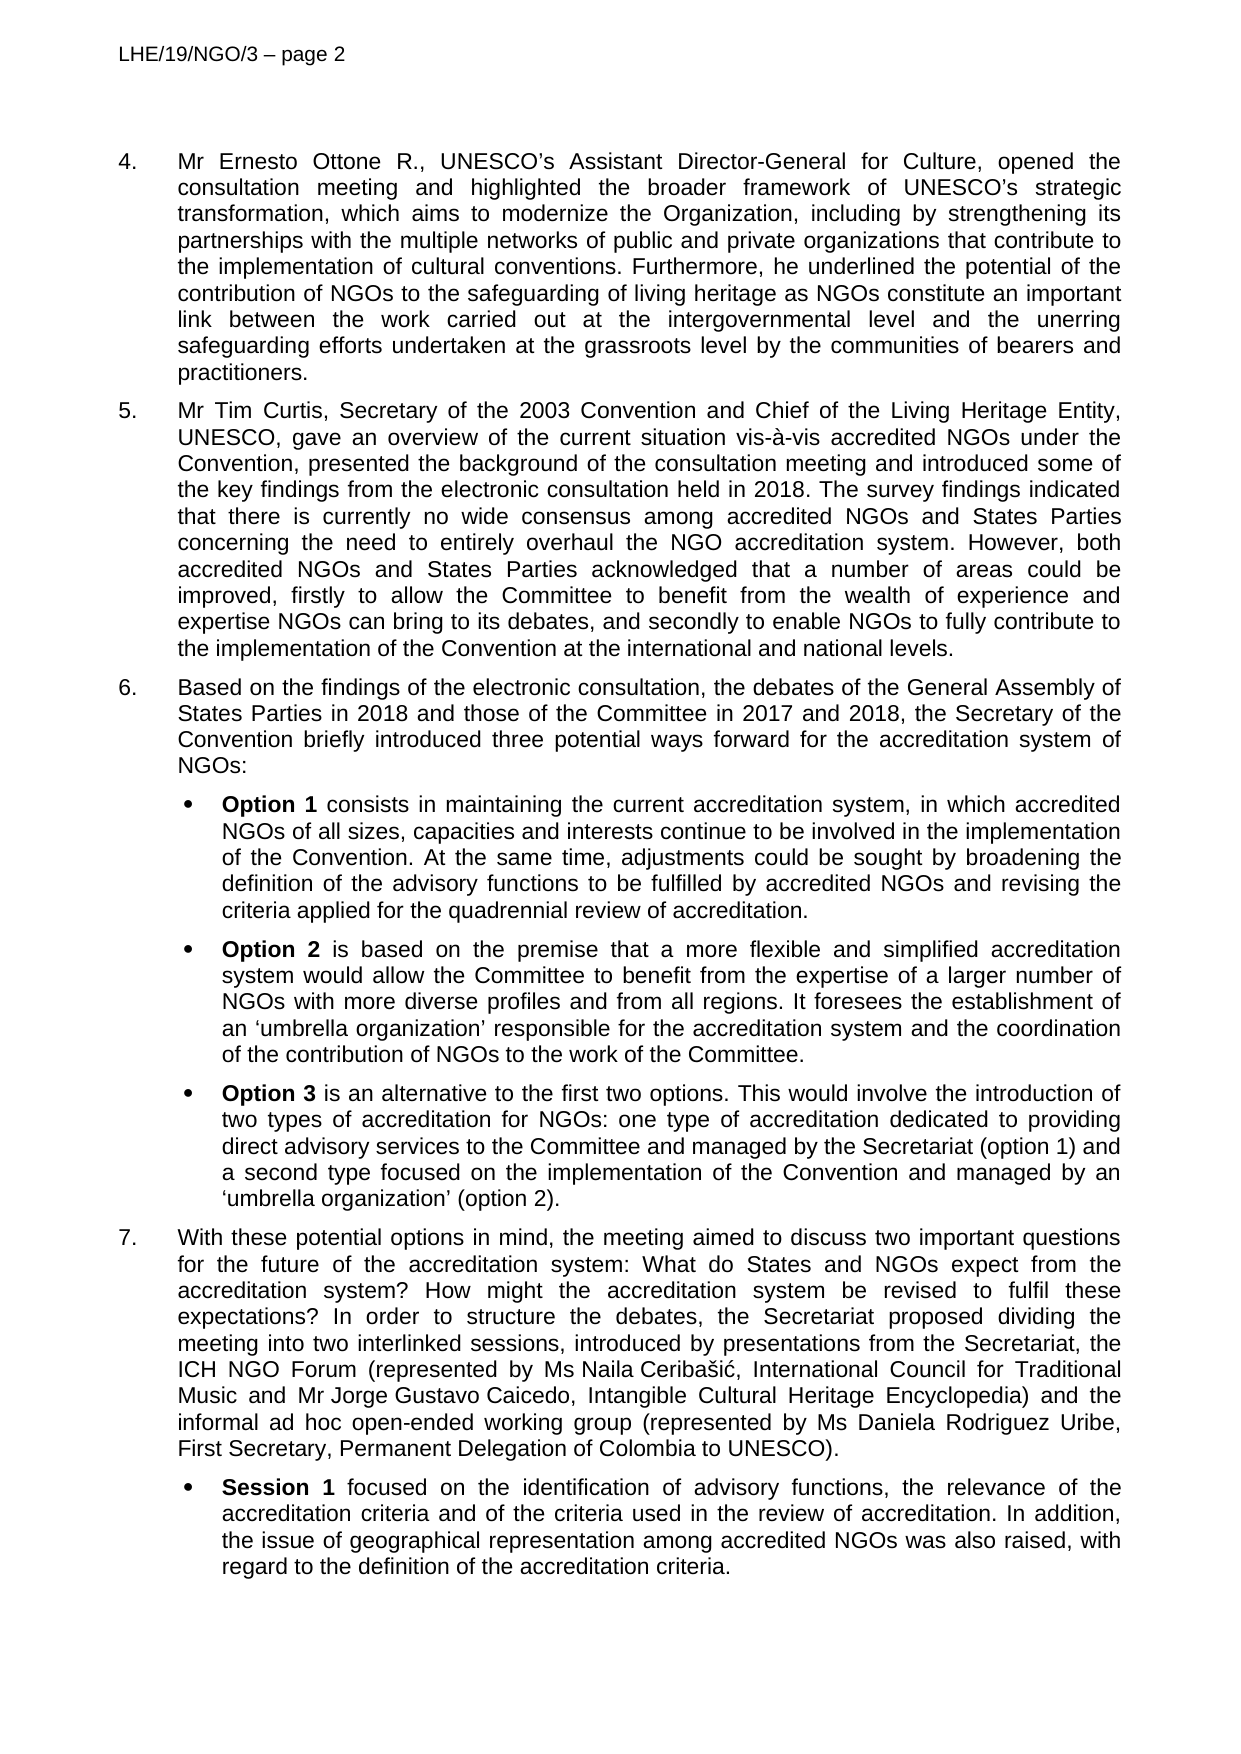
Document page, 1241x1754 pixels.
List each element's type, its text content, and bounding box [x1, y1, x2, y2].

list Session 1 focused on the identification of advisory functions, the relevance of the accreditation criteria and of the criteria used in the review of accreditation. In addition, the issue of geographical representation among accredited NGOs was also raised, with regard to the definition of the accreditation criteria. [184, 1474, 1122, 1579]
list Based on the findings of the electronic consultation, the debates of the General Assembly of States Parties in 2018 and those of the Committee in 2017 and 2018, the Secretary of the Convention briefly introduced three potential ways forward for the accreditation system of NGOs: [118, 673, 1122, 779]
list With these potential options in mind, the meeting aimed to discuss two important questions for the future of the accreditation system: What do States and NGOs expect from the accreditation system? How might the accreditation system be revised to fulfil these expectations? In order to structure the debates, the Secretariat proposed dividing the meeting into two interlinked sessions, introduced by presentations from the Secretariat, the ICH NGO Forum (represented by Ms Naila Ceribašić, International Council for Traditional Music and Mr Jorge Gustavo Caicedo, Intangible Cultural Heritage Encyclopedia) and the informal ad hoc open-ended working group (represented by Ms Daniela Rodriguez Uribe, First Secretary, Permanent Delegation of Colombia to UNESCO). [118, 1224, 1122, 1461]
list Option 2 is based on the premise that a more flexible and simplified accreditation system would allow the Committee to benefit from the expertise of a larger number of NGOs with more diverse profiles and from all regions. It foresees the establishment of an ‘umbrella organization’ responsible for the accreditation system and the coordination of the contribution of NGOs to the work of the Committee. [184, 936, 1122, 1067]
list Mr Tim Curtis, Secretary of the 2003 Convention and Chief of the Living Heritage Entity, UNESCO, gave an overview of the current situation vis-à-vis accredited NGOs under the Convention, presented the background of the consultation meeting and introduced some of the key findings from the electronic consultation held in 2018. The survey findings indicated that there is currently no wide consensus among accredited NGOs and States Parties concerning the need to entirely overhaul the NGO accreditation system. However, both accredited NGOs and States Parties acknowledged that a number of areas could be improved, firstly to allow the Committee to benefit from the wealth of experience and expertise NGOs can bring to its debates, and secondly to enable NGOs to fully contribute to the implementation of the Convention at the international and national levels. [118, 397, 1122, 661]
list Option 1 consists in maintaining the current accreditation system, in which accredited NGOs of all sizes, capacities and interests continue to be involved in the implementation of the Convention. At the same time, adjustments could be sought by broadening the definition of the advisory functions to be fulfilled by accredited NGOs and revising the criteria applied for the quadrennial review of accreditation. [184, 791, 1122, 923]
list Mr Ernesto Ottone R., UNESCO’s Assistant Director-General for Culture, opened the consultation meeting and highlighted the broader framework of UNESCO’s strategic transformation, which aims to modernize the Organization, including by strengthening its partnerships with the multiple networks of public and private organizations that contribute to the implementation of cultural conventions. Furthermore, he underlined the potential of the contribution of NGOs to the safeguarding of living heritage as NGOs constitute an important link between the work carried out at the intergovernmental level and the unerring safeguarding efforts undertaken at the grassroots level by the communities of bearers and practitioners. [118, 148, 1122, 385]
list Option 3 is an alternative to the first two options. This would involve the introduction of two types of accreditation for NGOs: one type of accreditation dedicated to providing direct advisory services to the Committee and managed by the Secretariat (option 1) and a second type focused on the implementation of the Convention and managed by an ‘umbrella organization’ (option 2). [184, 1080, 1122, 1212]
